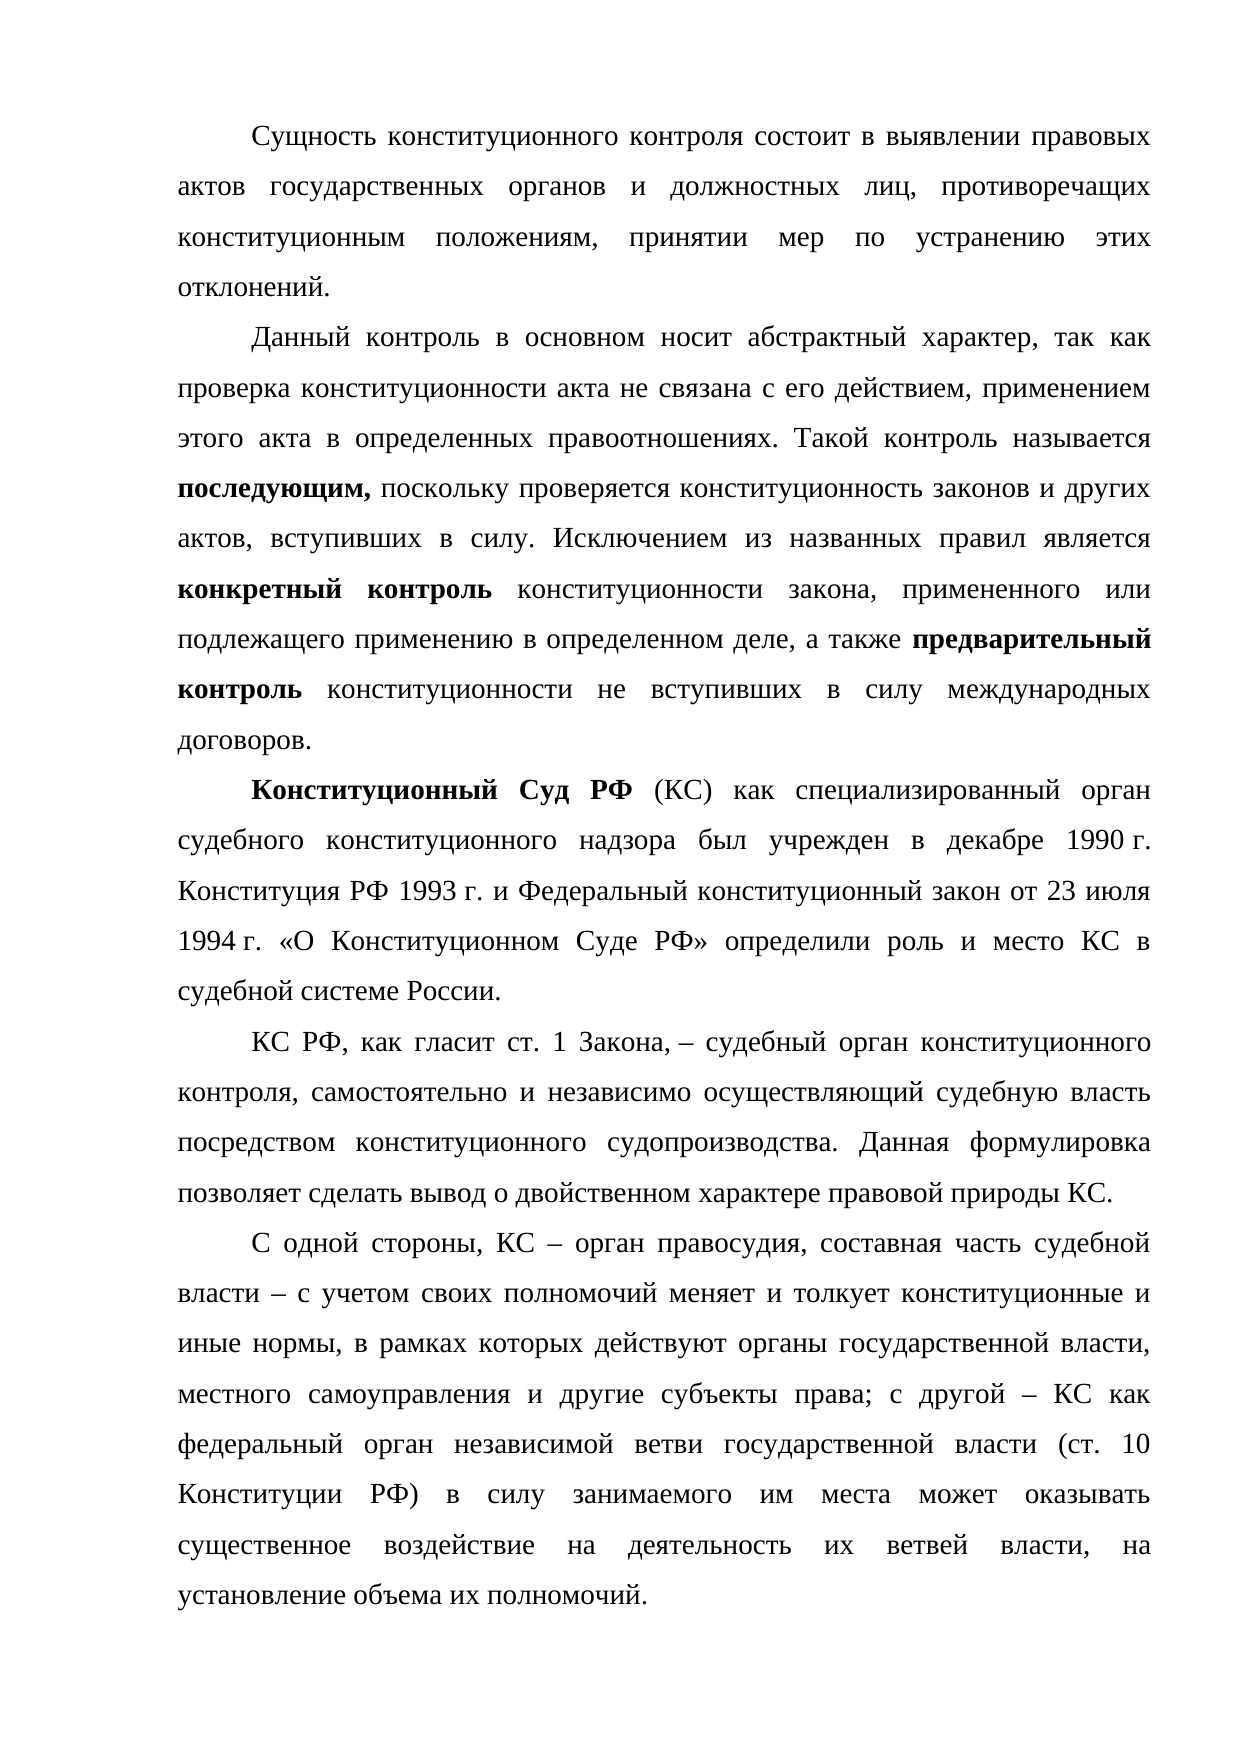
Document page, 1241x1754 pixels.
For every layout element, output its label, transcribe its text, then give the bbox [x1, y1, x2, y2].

text Сущность конституционного контроля состоит в выявлении правовых актов государственных органов и должностных лиц, противоречащих конституционным положениям, принятии мер по устранению этих отклонений. [177, 118, 1152, 303]
text Конституционный Суд РФ (КС) как специализированный орган судебного конституционного надзора был учрежден в декабре 1990 г. Конституция РФ 1993 г. и Федеральный конституционный закон от 23 июля 1994 г. «О Конституционном Суде РФ» определили роль и место КС в судебной системе России. [177, 772, 1152, 1007]
text Данный контроль в основном носит абстрактный характер, так как проверка конституционности акта не связана с его действием, применением этого акта в определенных правоотношениях. Такой контроль называется последующим, поскольку проверяется конституционность законов и других актов, вступивших в силу. Исключением из названных правил является конкретный контроль конституционности закона, примененного или подлежащего применению в определенном деле, а также предварительный контроль конституционности не вступивших в силу международных договоров. [177, 319, 1152, 755]
text С одной стороны, КС – орган правосудия, составная часть судебной власти – с учетом своих полномочий меняет и толкует конституционные и иные нормы, в рамках которых действуют органы государственной власти, местного самоуправления и другие субъекты права; с другой – КС как федеральный орган независимой ветви государственной власти (ст. 10 Конституции РФ) в силу занимаемого им места может оказывать существенное воздействие на деятельность их ветвей власти, на установление объема их полномочий. [177, 1225, 1152, 1611]
text КС РФ, как гласит ст. 1 Закона, – судебный орган конституционного контроля, самостоятельно и независимо осуществляющий судебную власть посредством конституционного судопроизводства. Данная формулировка позволяет сделать вывод о двойственном характере правовой природы КС. [177, 1024, 1152, 1208]
